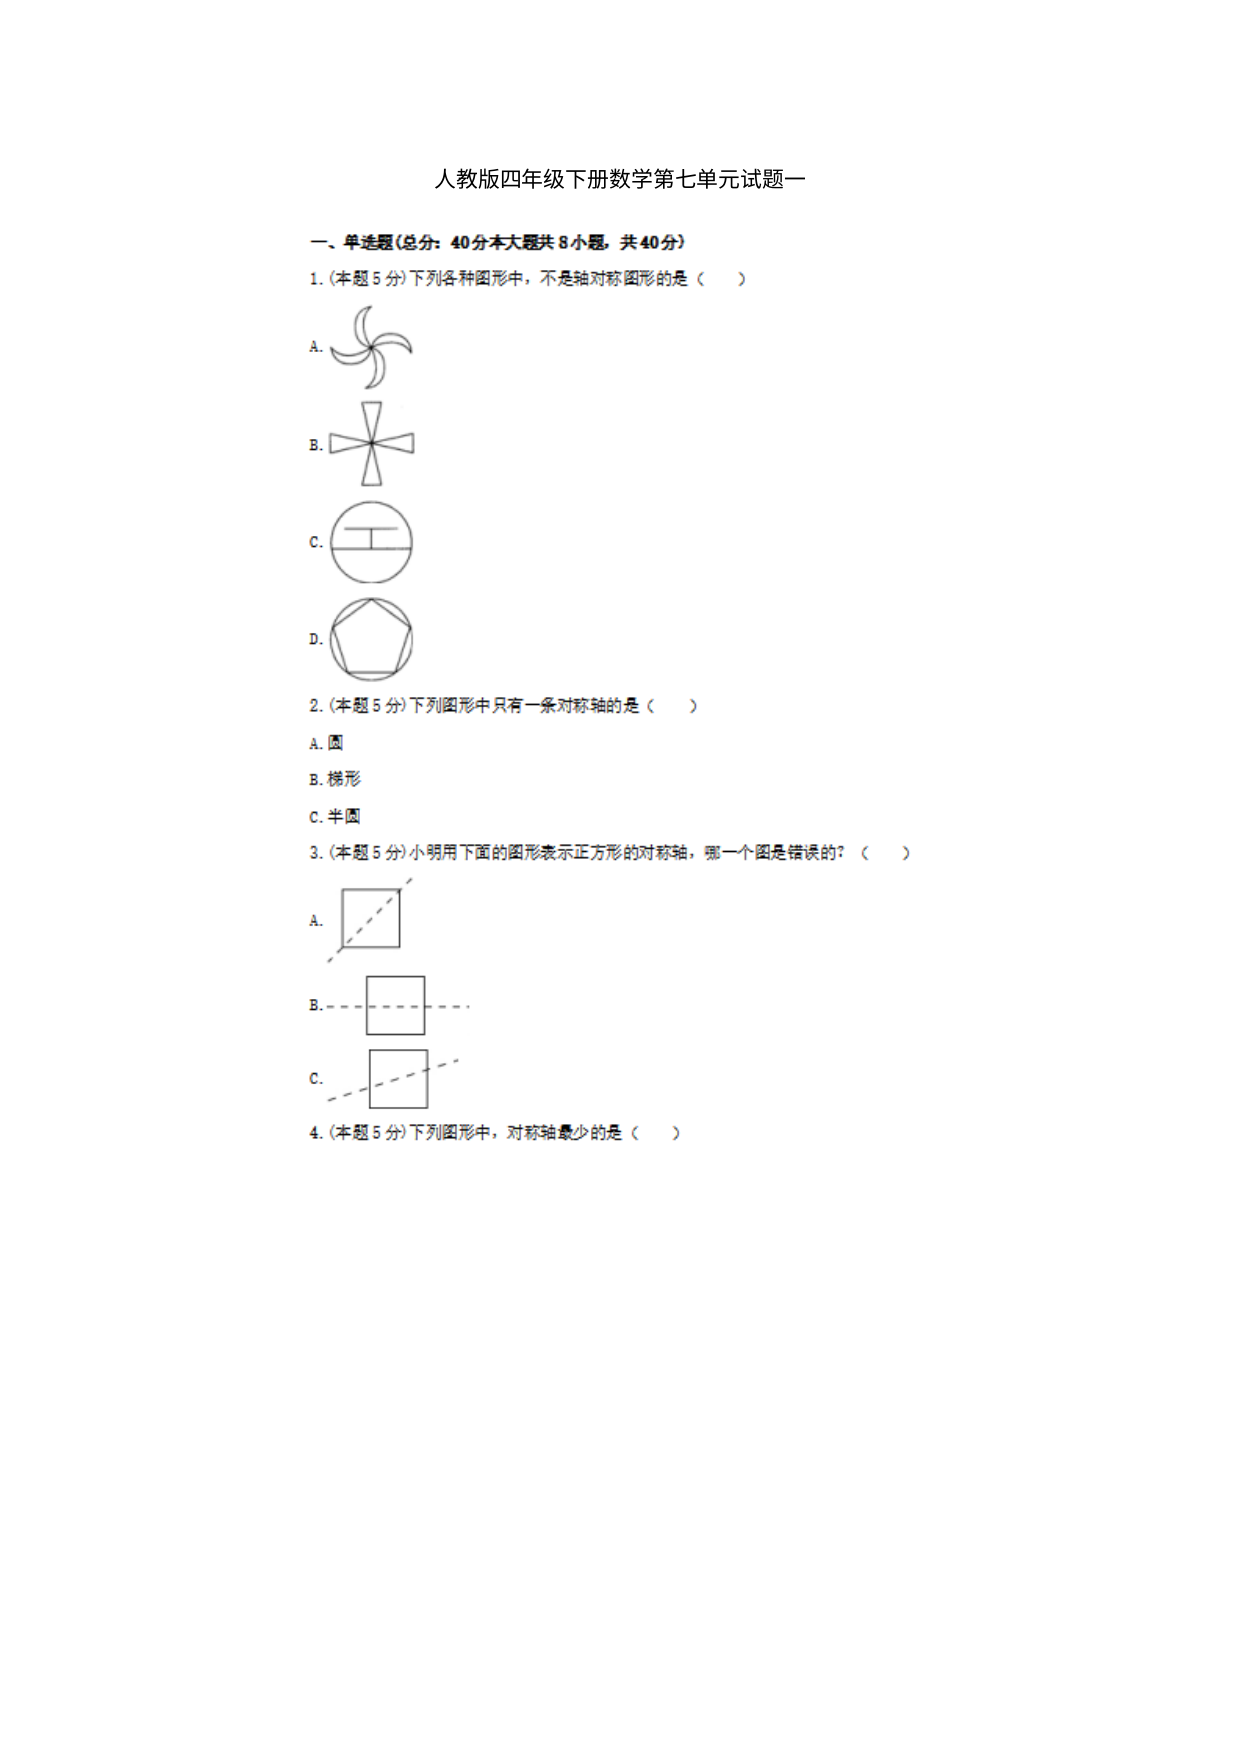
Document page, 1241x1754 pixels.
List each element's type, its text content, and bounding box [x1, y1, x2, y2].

text 人教版四年级下册数学第七单元试题一 [187, 162, 1053, 194]
picture [288, 194, 953, 1156]
